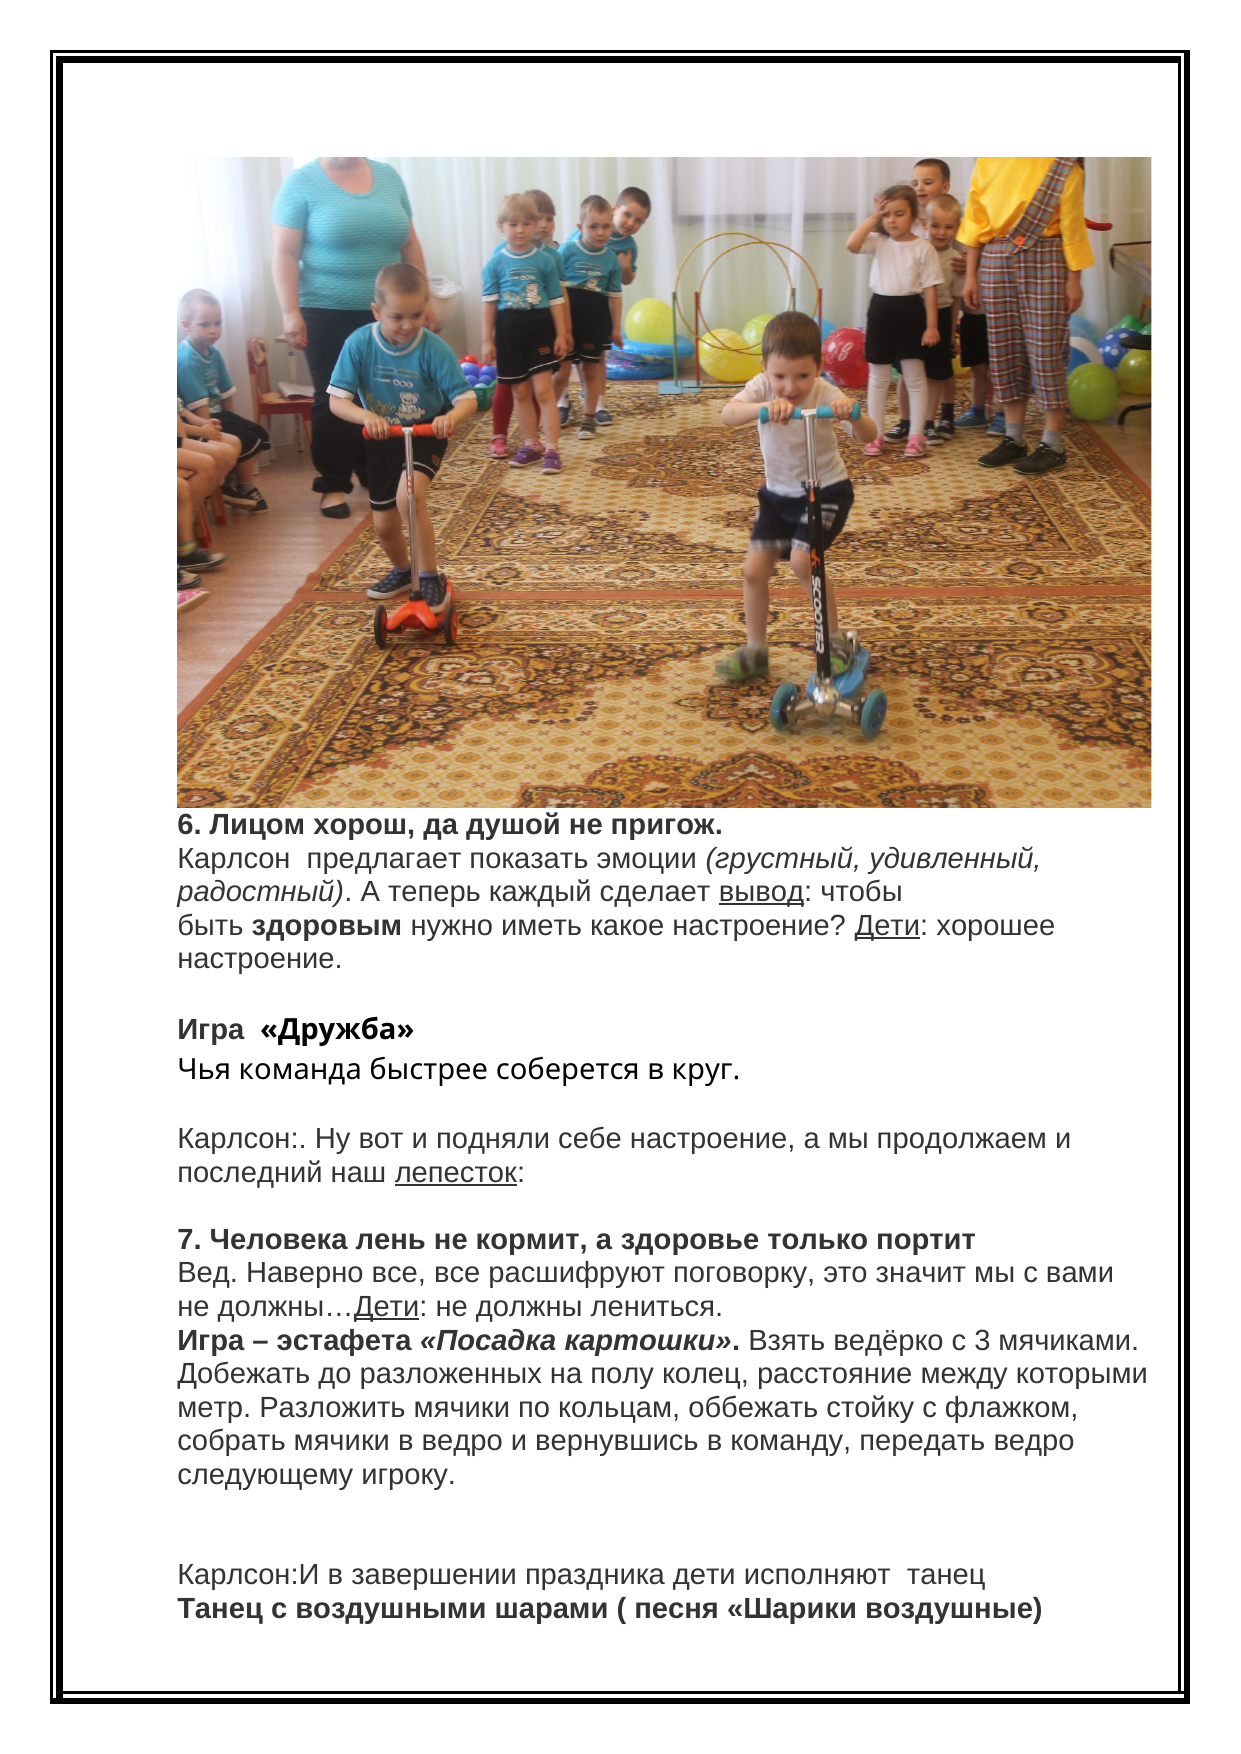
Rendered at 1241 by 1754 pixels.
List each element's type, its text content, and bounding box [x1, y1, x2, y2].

text Танец с воздушными шарами ( песня «Шарики воздушные) [177, 1591, 1152, 1624]
text Карлсон:. Ну вот и подняли себе настроение, а мы продолжаем и последний наш лепесток: [177, 1121, 1152, 1188]
text 7. Человека лень не кормит, а здоровье только портит [177, 1222, 1152, 1256]
text Карлсон предлагает показать эмоции (грустный, удивленный, радостный). А теперь каждый сделает вывод: чтобы быть здоровым нужно иметь какое настроение? Дети: хорошее настроение. [177, 841, 1152, 975]
text Карлсон:И в завершении праздника дети исполняют танец [177, 1557, 1152, 1591]
text 6. Лицом хорош, да душой не пригож. [177, 808, 1152, 841]
picture [177, 157, 1152, 808]
text Игра «Дружба» Чья команда быстрее соберется в круг. [177, 1008, 1152, 1088]
text Вед. Наверно все, все расшифруют поговорку, это значит мы с вами не должны…Дети: не должны лениться. [177, 1256, 1152, 1323]
text Игра – эстафета «Посадка картошки». Взять ведёрко с 3 мячиками. Добежать до разложенных на полу колец, расстояние между которыми метр. Разложить мячики по кольцам, оббежать стойку с флажком, собрать мячики в ведро и вернувшись в команду, передать ведро следующему игроку. [177, 1323, 1152, 1490]
